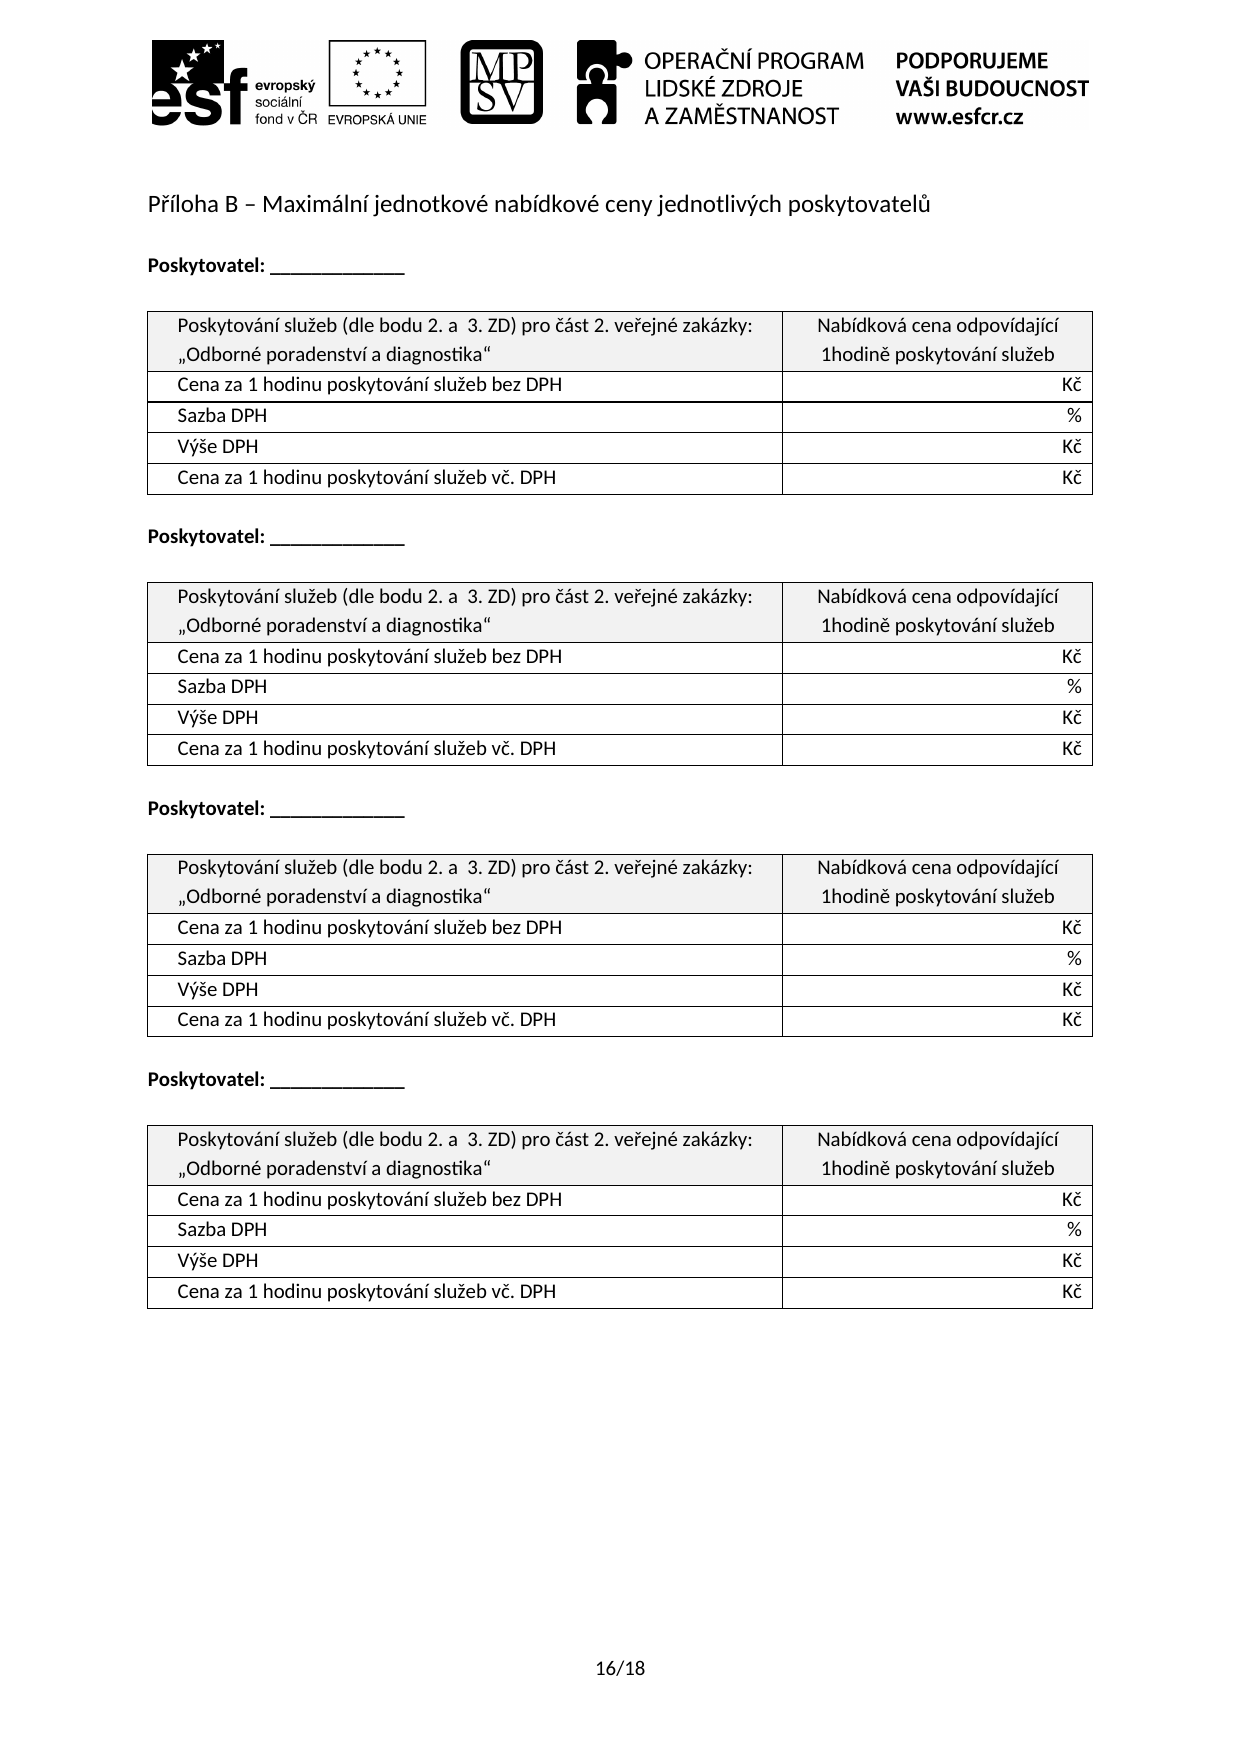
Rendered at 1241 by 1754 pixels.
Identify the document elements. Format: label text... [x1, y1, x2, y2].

table_cell Cena za 1 hodinu poskytování služeb bez DPH [148, 1186, 782, 1215]
table_header Poskytování služeb (dle bodu 2. a 3. ZD) pro část 2. veřejné zakázky: „Odborné poradenství a diagnostika“ [148, 855, 782, 913]
text Poskytovatel: _____________ [148, 252, 1092, 278]
table_cell Sazba DPH [148, 945, 782, 975]
table_cell Kč [783, 976, 1092, 1006]
table_cell Kč [783, 372, 1092, 401]
table_cell Kč [783, 1007, 1092, 1036]
table_cell Cena za 1 hodinu poskytování služeb vč. DPH [148, 1278, 782, 1308]
table_cell Cena za 1 hodinu poskytování služeb vč. DPH [148, 735, 782, 765]
text Příloha B – Maximální jednotkové nabídkové ceny jednotlivých poskytovatelů [148, 188, 1092, 219]
table_header Poskytování služeb (dle bodu 2. a 3. ZD) pro část 2. veřejné zakázky: „Odborné poradenství a diagnostika“ [148, 1126, 782, 1185]
table_header Poskytování služeb (dle bodu 2. a 3. ZD) pro část 2. veřejné zakázky: „Odborné poradenství a diagnostika“ [148, 583, 782, 642]
table_cell Cena za 1 hodinu poskytování služeb bez DPH [148, 643, 782, 673]
table_cell Kč [783, 735, 1092, 765]
table_cell % [783, 403, 1092, 432]
table_cell % [783, 945, 1092, 975]
table_header Nabídková cena odpovídající 1hodině poskytování služeb [783, 583, 1092, 642]
table_cell Kč [783, 464, 1092, 493]
table_header Nabídková cena odpovídající 1hodině poskytování služeb [783, 855, 1092, 913]
table_cell Kč [783, 643, 1092, 673]
table_cell % [783, 674, 1092, 703]
table_cell Kč [783, 433, 1092, 463]
table_cell Výše DPH [148, 433, 782, 463]
table_cell Kč [783, 914, 1092, 944]
table_cell Výše DPH [148, 976, 782, 1006]
table_cell % [783, 1216, 1092, 1246]
text Poskytovatel: _____________ [148, 795, 1092, 821]
table_cell Kč [783, 1186, 1092, 1215]
table_cell Kč [783, 705, 1092, 734]
table_cell Kč [783, 1278, 1092, 1308]
table_cell Výše DPH [148, 1247, 782, 1277]
table_cell Výše DPH [148, 705, 782, 734]
table_cell Sazba DPH [148, 1216, 782, 1246]
table_cell Cena za 1 hodinu poskytování služeb vč. DPH [148, 1007, 782, 1036]
table_header Nabídková cena odpovídající 1hodině poskytování služeb [783, 312, 1092, 371]
text Poskytovatel: _____________ [148, 1066, 1092, 1092]
table_header Nabídková cena odpovídající 1hodině poskytování služeb [783, 1126, 1092, 1185]
table_cell Kč [783, 1247, 1092, 1277]
table_cell Cena za 1 hodinu poskytování služeb vč. DPH [148, 464, 782, 493]
table_cell Sazba DPH [148, 403, 782, 432]
table_cell Sazba DPH [148, 674, 782, 703]
table_cell Cena za 1 hodinu poskytování služeb bez DPH [148, 372, 782, 401]
picture [152, 40, 1089, 130]
text Poskytovatel: _____________ [148, 524, 1092, 549]
table_cell Cena za 1 hodinu poskytování služeb bez DPH [148, 914, 782, 944]
table_header Poskytování služeb (dle bodu 2. a 3. ZD) pro část 2. veřejné zakázky: „Odborné poradenství a diagnostika“ [148, 312, 782, 371]
